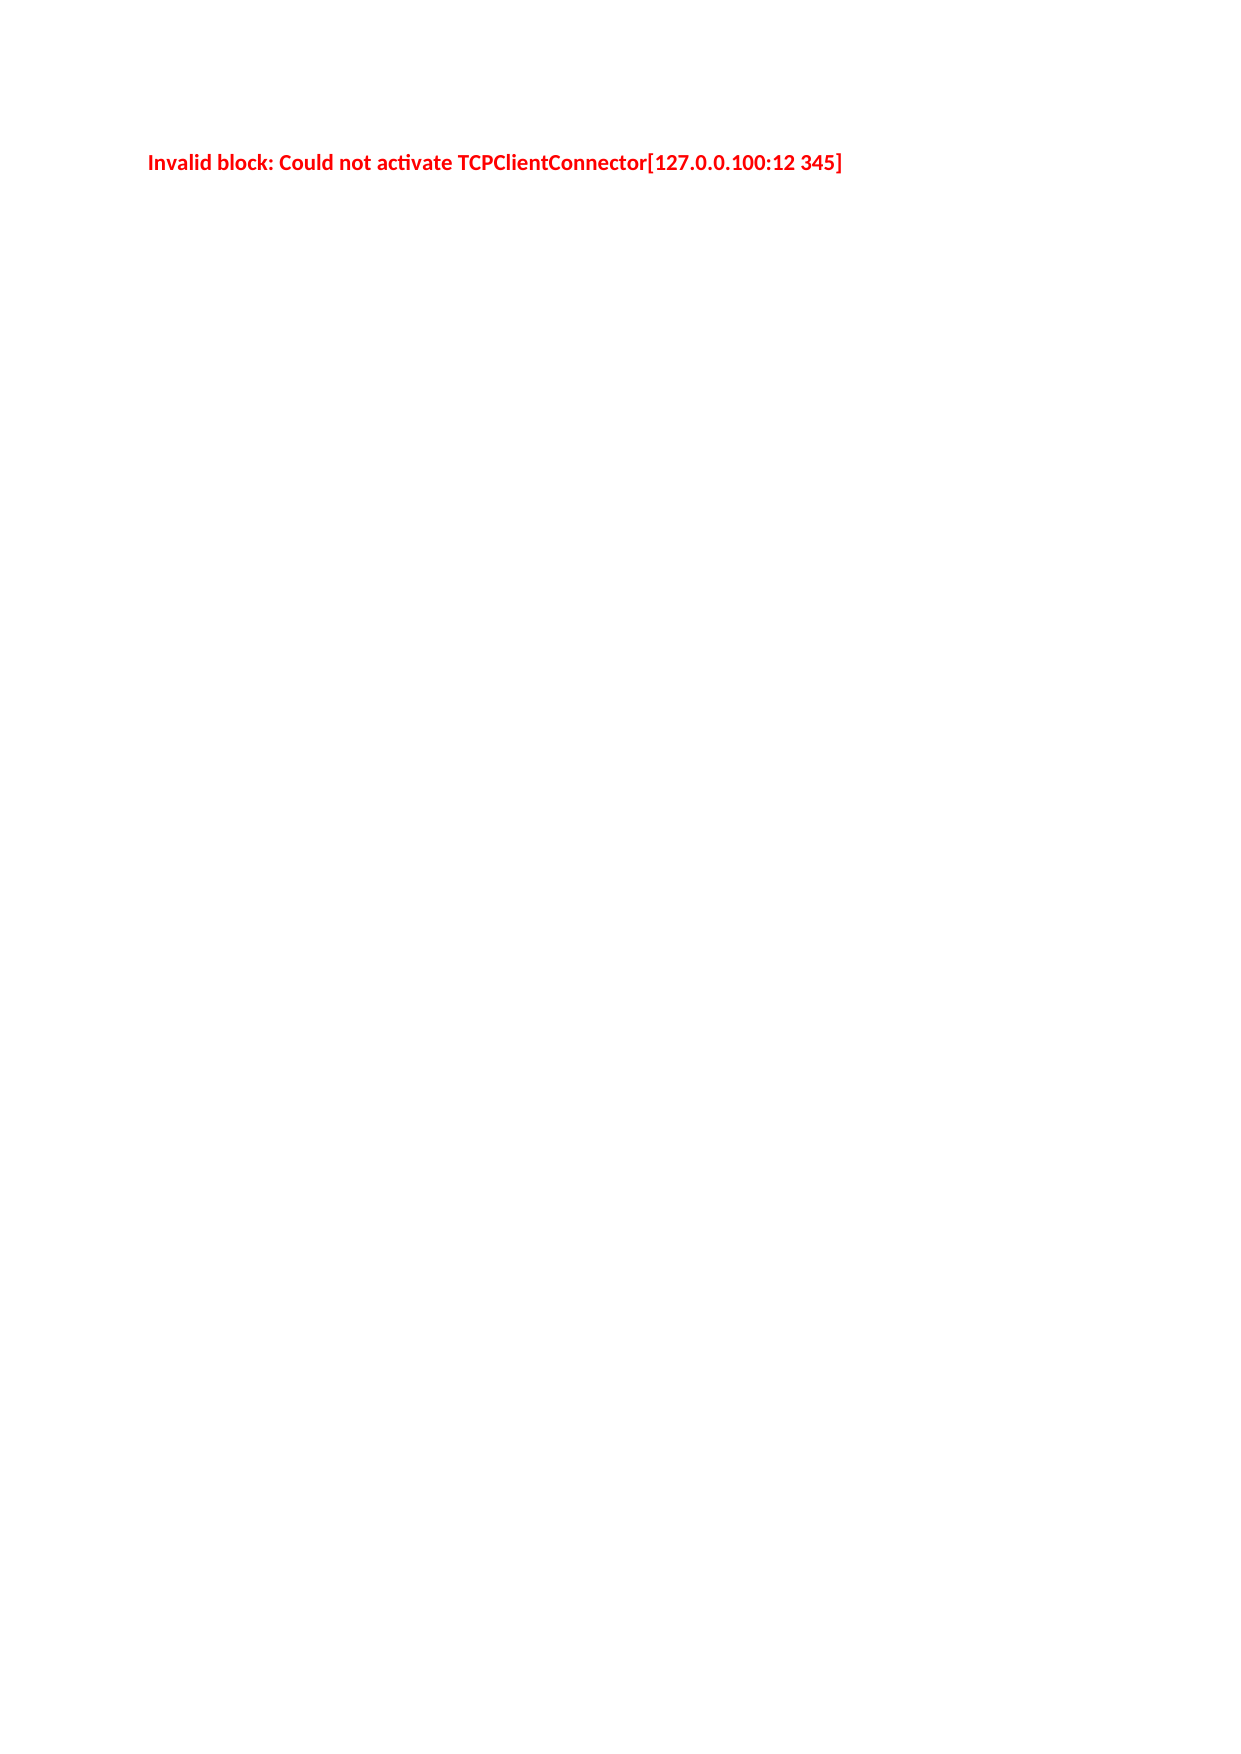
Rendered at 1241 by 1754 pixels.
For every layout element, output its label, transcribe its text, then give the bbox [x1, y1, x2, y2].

text Invalid block: Could not activate TCPClientConnector[127.0.0.100:12 345] [148, 148, 1093, 176]
